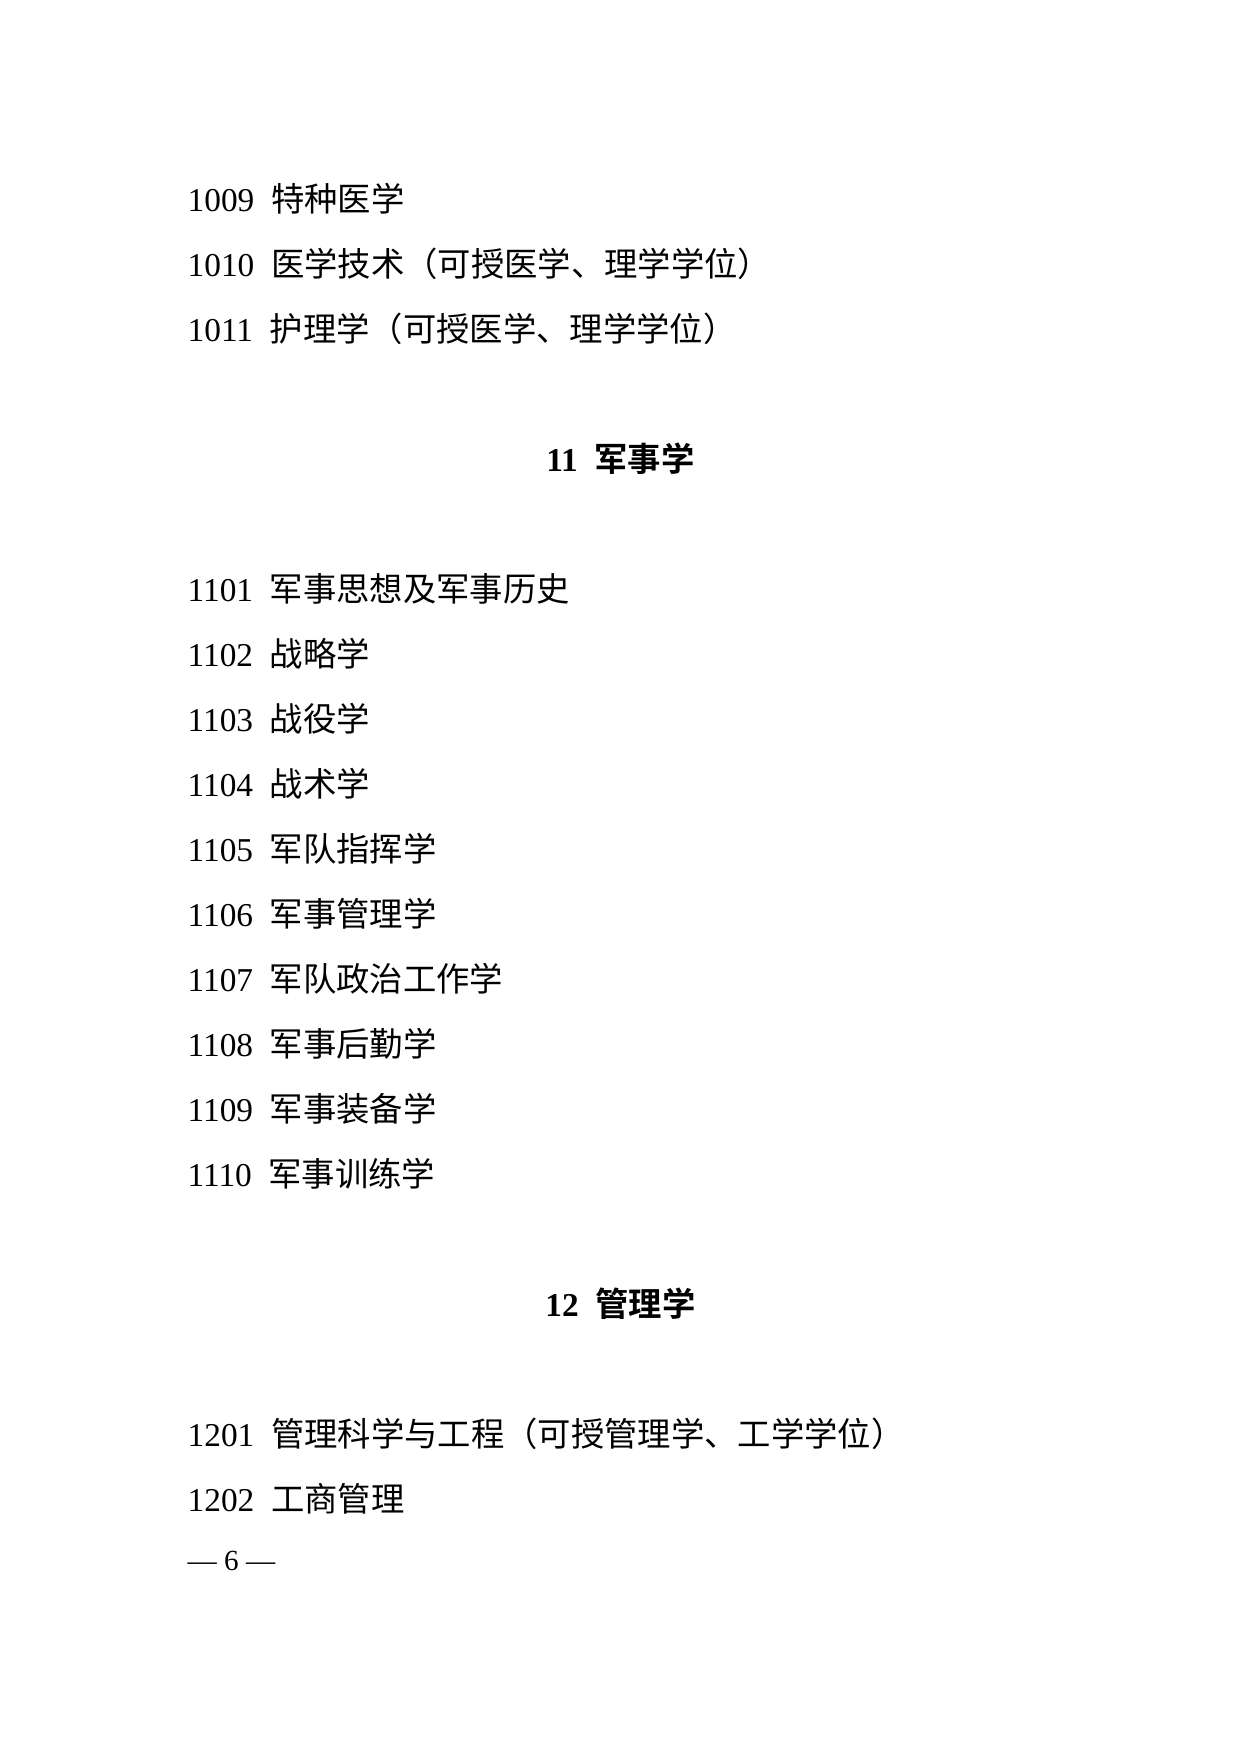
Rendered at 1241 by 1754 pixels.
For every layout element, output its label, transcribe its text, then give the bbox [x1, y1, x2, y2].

text 12 管理学 [187, 1269, 1053, 1334]
text 1109 军事装备学 [187, 1074, 1053, 1139]
text 1110 军事训练学 [187, 1139, 1053, 1204]
text 1011 护理学（可授医学、理学学位） [187, 294, 1053, 359]
text 11 军事学 [187, 424, 1053, 489]
text 1201 管理科学与工程（可授管理学、工学学位） [187, 1399, 1053, 1464]
text 1108 军事后勤学 [187, 1009, 1053, 1074]
text 1009 特种医学 [187, 164, 1053, 229]
text 1107 军队政治工作学 [187, 944, 1053, 1009]
text 1102 战略学 [187, 619, 1053, 684]
text 1103 战役学 [187, 684, 1053, 749]
text 1202 工商管理 [187, 1464, 1053, 1529]
text 1101 军事思想及军事历史 [187, 554, 1053, 619]
text 1105 军队指挥学 [187, 814, 1053, 879]
text 1010 医学技术（可授医学、理学学位） [187, 229, 1053, 294]
text 1104 战术学 [187, 749, 1053, 814]
text 1106 军事管理学 [187, 879, 1053, 944]
